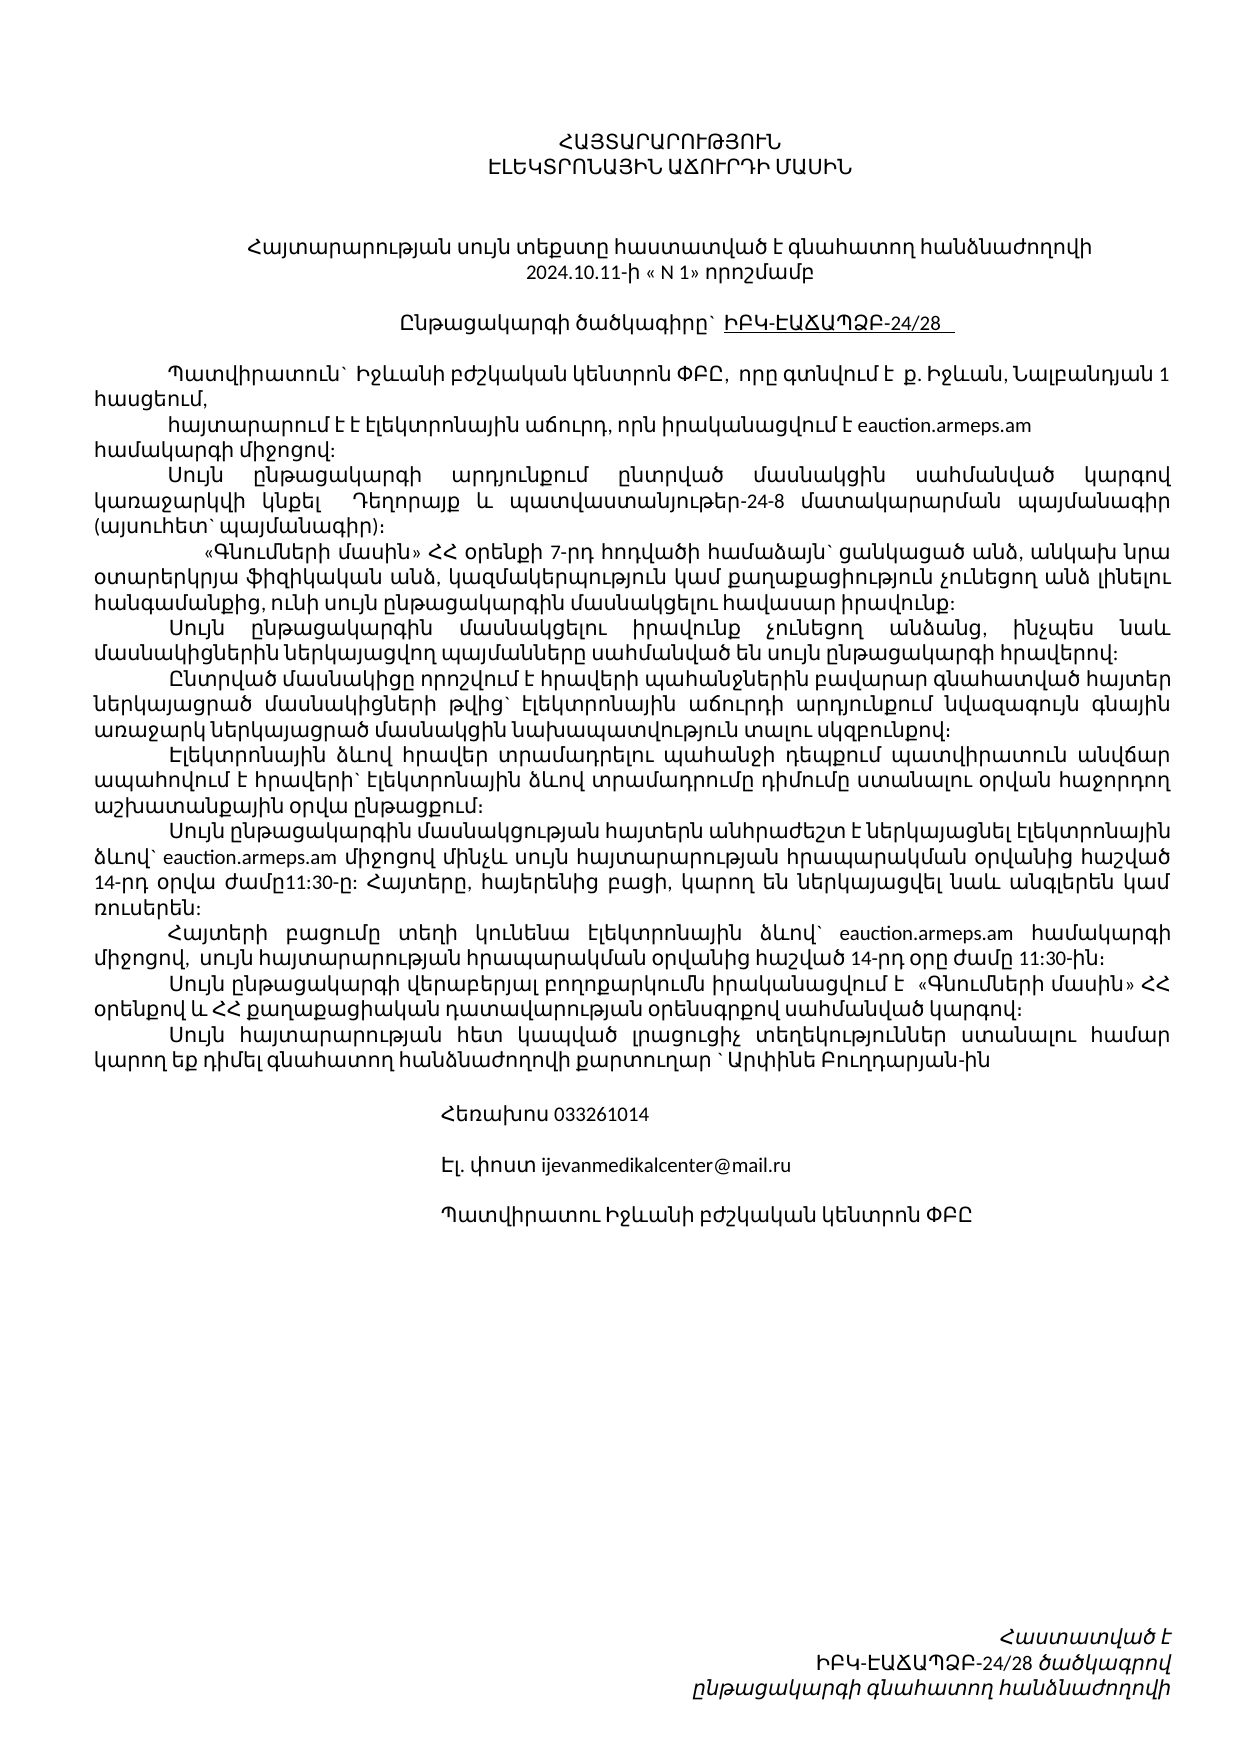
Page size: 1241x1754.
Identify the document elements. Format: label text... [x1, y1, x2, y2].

text հայտարարում է է էլեկտրոնային աճուրդ, որն իրականացվում է eauction.armeps.am համակարգի միջոցով: [94, 412, 1171, 463]
text Ընթացակարգի ծածկագիրը` ԻԲԿ-ԷԱՃԱՊՁԲ-24/28 [94, 310, 1171, 336]
text Էլ. փոստ ijevanmedikalcenter@mail.ru [94, 1152, 1171, 1177]
text Ընտրված մասնակիցը որոշվում է հրավերի պահանջներին բավարար գնահատված հայտեր ներկայացրած մասնակիցների թվից` էլեկտրոնային աճուրդի արդյունքում նվազագույն գնային առաջարկ ներկայացրած մասնակցին նախապատվություն տալու սկզբունքով։ [94, 666, 1171, 742]
text Հեռախոս 033261014 [94, 1101, 1171, 1126]
text Սույն ընթացակարգին մասնակցության հայտերն անհրաժեշտ է ներկայացնել էլեկտրոնային ձևով` eauction.armeps.am միջոցով մինչև սույն հայտարարության հրապարակման օրվանից հաշված 14-րդ օրվա ժամը11:30-ը: Հայտերը, հայերենից բացի, կարող են ներկայացվել նաև անգլերեն կամ ռուսերեն: [94, 818, 1171, 920]
text Սույն ընթացակարգին մասնակցելու իրավունք չունեցող անձանց, ինչպես նաև մասնակիցներին ներկայացվող պայմանները սահմանված են սույն ընթացակարգի հրավերով: [94, 615, 1171, 666]
text Սույն ընթացակարգի վերաբերյալ բողոքարկումն իրականացվում է «Գնումների մասին» ՀՀ օրենքով և ՀՀ քաղաքացիական դատավարության օրենսգրքով սահմանված կարգով։ [94, 971, 1171, 1022]
text Էլեկտրոնային ձևով հրավեր տրամադրելու պահանջի դեպքում պատվիրատուն անվճար ապահովում է հրավերի` էլեկտրոնային ձևով տրամադրումը դիմումը ստանալու օրվան հաջորդող աշխատանքային օրվա ընթացքում։ [94, 742, 1171, 818]
text Սույն հայտարարության հետ կապված լրացուցիչ տեղեկություններ ստանալու համար կարող եք դիմել գնահատող հանձնաժողովի քարտուղար ` Արփինե Բուղդարյան-ին [94, 1022, 1171, 1073]
text Հայտարարության սույն տեքստը հաստատված է գնահատող հանձնաժողովի [94, 234, 1171, 259]
text Հայտերի բացումը տեղի կունենա էլեկտրոնային ձևով` eauction.armeps.am համակարգի միջոցով, սույն հայտարարության հրապարակման օրվանից հաշված 14-րդ օրը ժամը 11:30-ին։ [94, 920, 1171, 971]
text ԻԲԿ-ԷԱՃԱՊՁԲ-24/28 ծածկագրով [94, 1650, 1171, 1675]
text Հաստատված է [94, 1624, 1171, 1650]
text ՀԱՅՏԱՐԱՐՈՒԹՅՈՒՆ [94, 129, 1171, 154]
text «Գնումների մասին» ՀՀ օրենքի 7-րդ հոդվածի համաձայն` ցանկացած անձ, անկախ նրա օտարերկրյա ֆիզիկական անձ, կազմակերպություն կամ քաղաքացիություն չունեցող անձ լինելու հանգամանքից, ունի սույն ընթացակարգին մասնակցելու հավասար իրավունք: [94, 539, 1171, 615]
text Սույն ընթացակարգի արդյունքում ընտրված մասնակցին սահմանված կարգով կառաջարկվի կնքել Դեղորայք և պատվաստանյութեր-24-8 մատակարարման պայմանագիր (այսուհետ` պայմանագիր)։ [94, 463, 1171, 539]
text ԷԼԵԿՏՐՈՆԱՅԻՆ ԱՃՈՒՐԴԻ ՄԱՍԻՆ [94, 154, 1171, 180]
text Պատվիրատուն` Իջևանի բժշկական կենտրոն ՓԲԸ, որը գտնվում է ք. Իջևան, Նալբանդյան 1 հասցեում, [94, 361, 1171, 412]
text ընթացակարգի գնահատող հանձնաժողովի [94, 1675, 1171, 1701]
text 2024.10.11 -ի « N 1» որոշմամբ [94, 259, 1171, 285]
text Պատվիրատու Իջևանի բժշկական կենտրոն ՓԲԸ [94, 1203, 1171, 1228]
